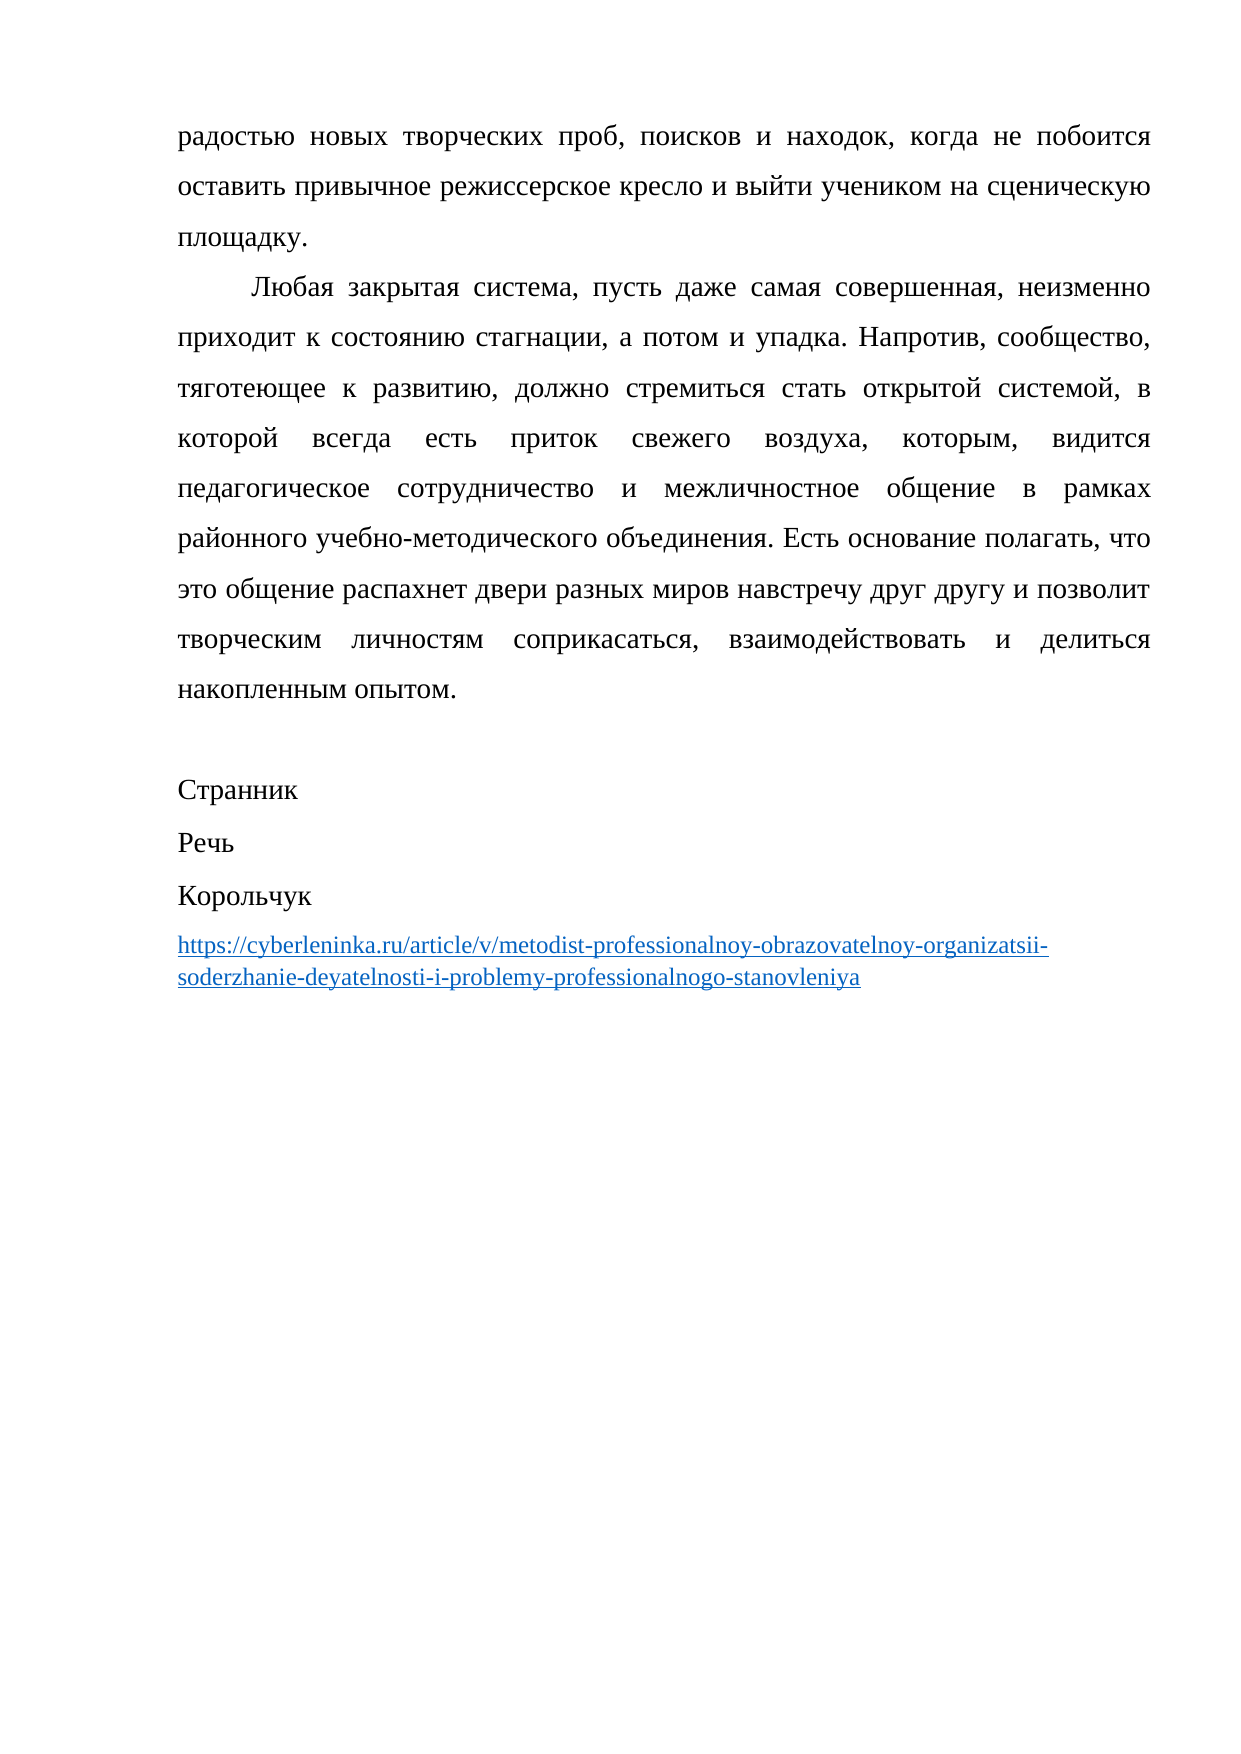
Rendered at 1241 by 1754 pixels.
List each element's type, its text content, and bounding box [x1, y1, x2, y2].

text Любая закрытая система, пусть даже самая совершенная, неизменно приходит к состоянию стагнации, а потом и упадка. Напротив, сообщество, тяготеющее к развитию, должно стремиться стать открытой системой, в которой всегда есть приток свежего воздуха, которым, видится педагогическое сотрудничество и межличностное общение в рамках районного учебно-методического объединения. Есть основание полагать, что это общение распахнет двери разных миров навстречу друг другу и позволит творческим личностям соприкасаться, взаимодействовать и делиться накопленным опытом. [177, 269, 1152, 705]
text Странник [177, 772, 1152, 806]
text https://cyberleninka.ru/article/v/metodist-professionalnoy-obrazovatelnoy-organizatsii-soderzhanie-deyatelnosti-i-problemy-professionalnogo-stanovleniya [177, 931, 1152, 990]
text Корольчук [177, 878, 1152, 911]
text Речь [177, 825, 1152, 858]
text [177, 118, 1152, 252]
